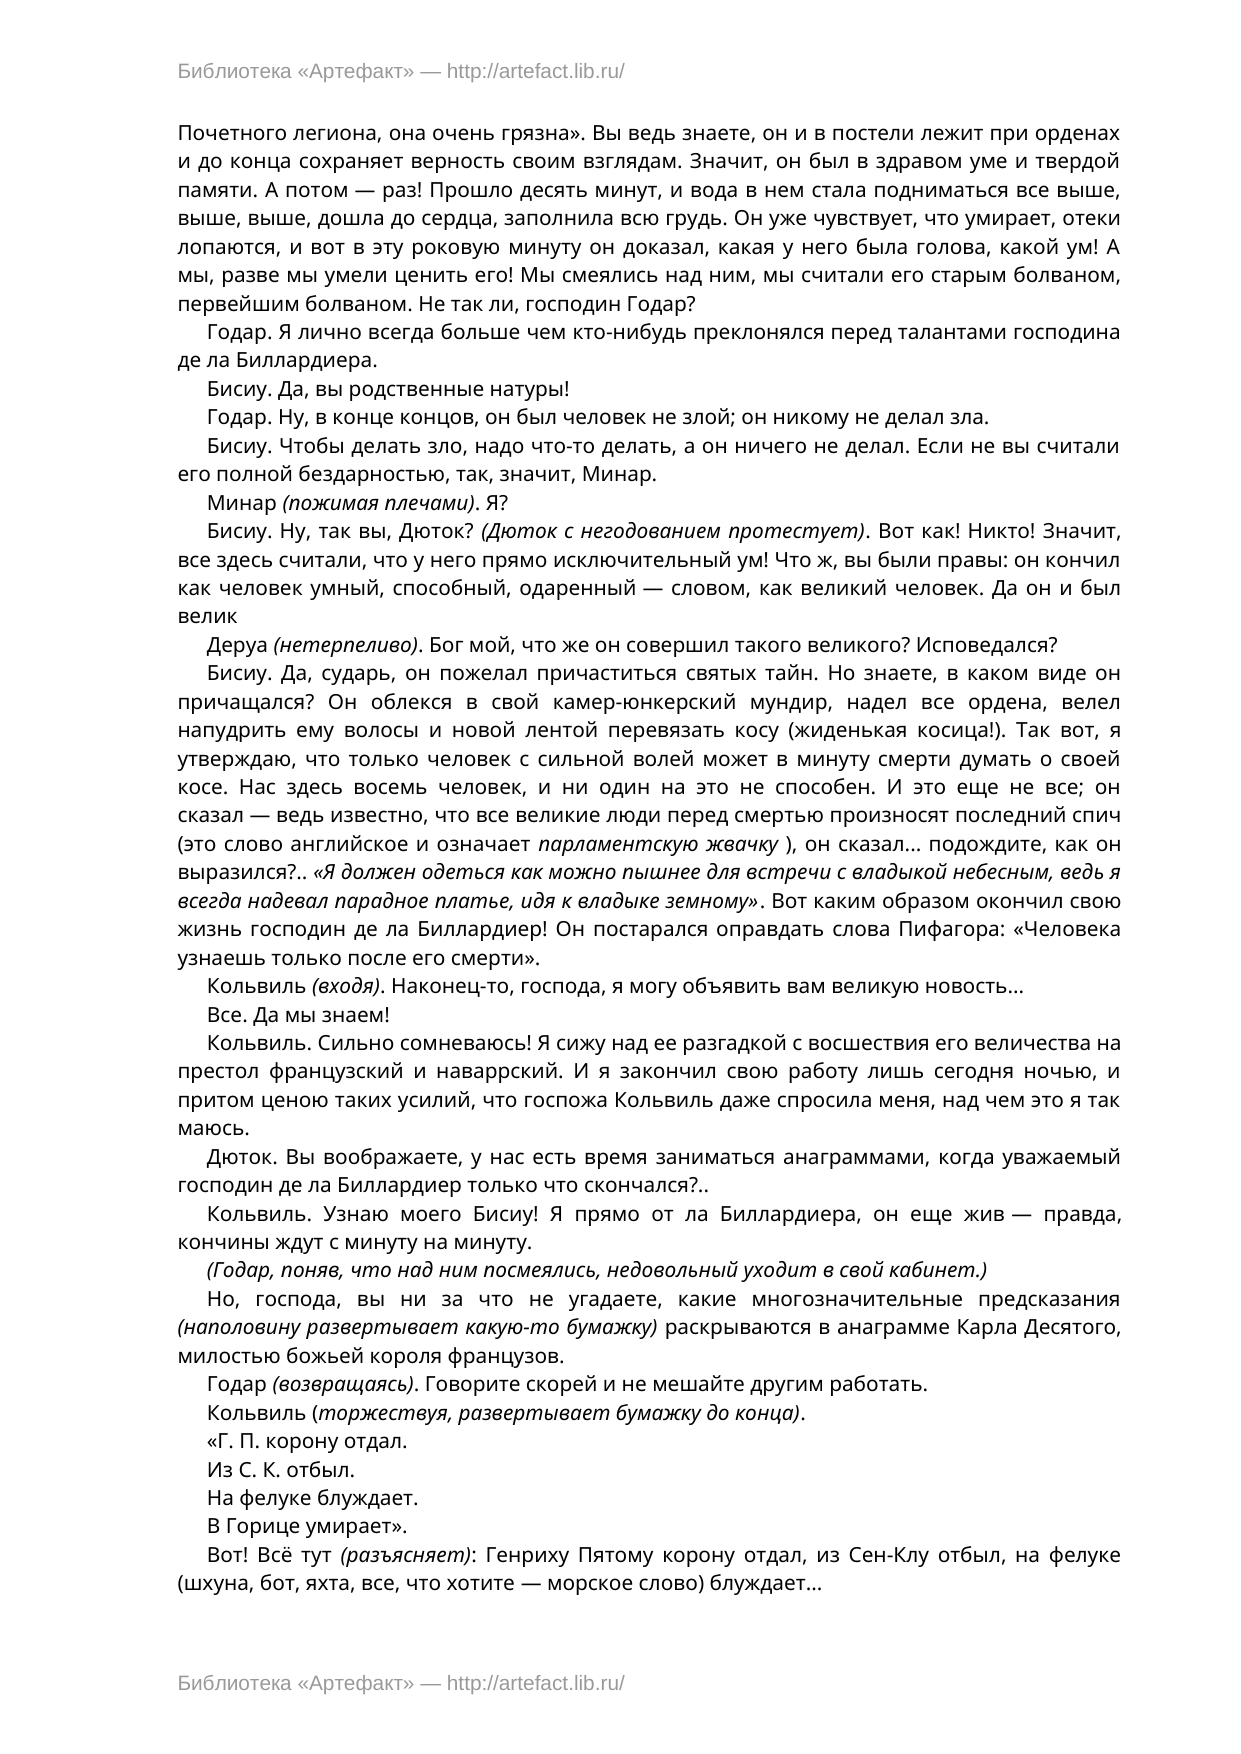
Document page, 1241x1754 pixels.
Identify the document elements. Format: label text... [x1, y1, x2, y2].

text Все. Да мы знаем! [177, 1000, 1122, 1028]
text Бисиу. Ну, так вы, Дюток? (Дюток с негодованием протестует). Вот как! Никто! Значит, все здесь считали, что у него прямо исключительный ум! Что ж, вы были правы: он кончил как человек умный, способный, одаренный — словом, как великий человек. Да он и был велик [177, 516, 1122, 630]
text Кольвиль (входя). Наконец-то, господа, я могу объявить вам великую новость... [177, 971, 1122, 1000]
text (Годар, поняв, что над ним посмеялись, недовольный уходит в свой кабинет.) [177, 1256, 1122, 1284]
text Бисиу. Да, сударь, он пожелал причаститься святых тайн. Но знаете, в каком виде он причащался? Он облекся в свой камер-юнкерский мундир, надел все ордена, велел напудрить ему волосы и новой лентой перевязать косу (жиденькая косица!). Так вот, я утверждаю, что только человек с сильной волей может в минуту смерти думать о своей косе. Нас здесь восемь человек, и ни один на это не способен. И это еще не все; он сказал — ведь известно, что все великие люди перед смертью произносят последний спич (это слово английское и означает парламентскую жвачку ), он сказал... подождите, как он выразился?.. «Я должен одеться как можно пышнее для встречи с владыкой небесным, ведь я всегда надевал парадное платье, идя к владыке земному». Вот каким образом окончил свою жизнь господин де ла Биллардиер! Он постарался оправдать слова Пифагора: «Человека узнаешь только после его смерти». [177, 658, 1122, 971]
text «Г. П. корону отдал. [177, 1426, 1122, 1455]
text В Горице умирает». [177, 1512, 1122, 1540]
text Годар. Ну, в конце концов, он был человек не злой; он никому не делал зла. [177, 402, 1122, 431]
text Кольвиль (торжествуя, развертывает бумажку до конца). [177, 1398, 1122, 1426]
text Но, господа, вы ни за что не угадаете, какие многозначительные предсказания (наполовину развертывает какую-то бумажку) раскрываются в анаграмме Карла Десятого, милостью божьей короля французов. [177, 1284, 1122, 1369]
text Годар (возвращаясь). Говорите скорей и не мешайте другим работать. [177, 1369, 1122, 1398]
text Бисиу. Чтобы делать зло, надо что-то делать, а он ничего не делал. Если не вы считали его полной бездарностью, так, значит, Минар. [177, 431, 1122, 488]
text Из С. К. отбыл. [177, 1455, 1122, 1483]
text Кольвиль. Узнаю моего Бисиу! Я прямо от ла Биллардиера, он еще жив — правда, кончины ждут с минуту на минуту. [177, 1199, 1122, 1256]
text Дюток. Вы воображаете, у нас есть время заниматься анаграммами, когда уважаемый господин де ла Биллардиер только что скончался?.. [177, 1142, 1122, 1199]
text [177, 118, 1122, 317]
text На фелуке блуждает. [177, 1483, 1122, 1512]
text Минар (пожимая плечами). Я? [177, 488, 1122, 516]
text Вот! Всё тут (разъясняет): Генриху Пятому корону отдал, из Сен-Клу отбыл, на фелуке (шхуна, бот, яхта, все, что хотите — морское слово) блуждает... [177, 1540, 1122, 1597]
text Деруа (нетерпеливо). Бог мой, что же он совершил такого великого? Исповедался? [177, 630, 1122, 658]
text Бисиу. Да, вы родственные натуры! [177, 374, 1122, 402]
text Годар. Я лично всегда больше чем кто-нибудь преклонялся перед талантами господина де ла Биллардиера. [177, 317, 1122, 374]
text Кольвиль. Сильно сомневаюсь! Я сижу над ее разгадкой с восшествия его величества на престол французский и наваррский. И я закончил свою работу лишь сегодня ночью, и притом ценою таких усилий, что госпожа Кольвиль даже спросила меня, над чем это я так маюсь. [177, 1028, 1122, 1142]
